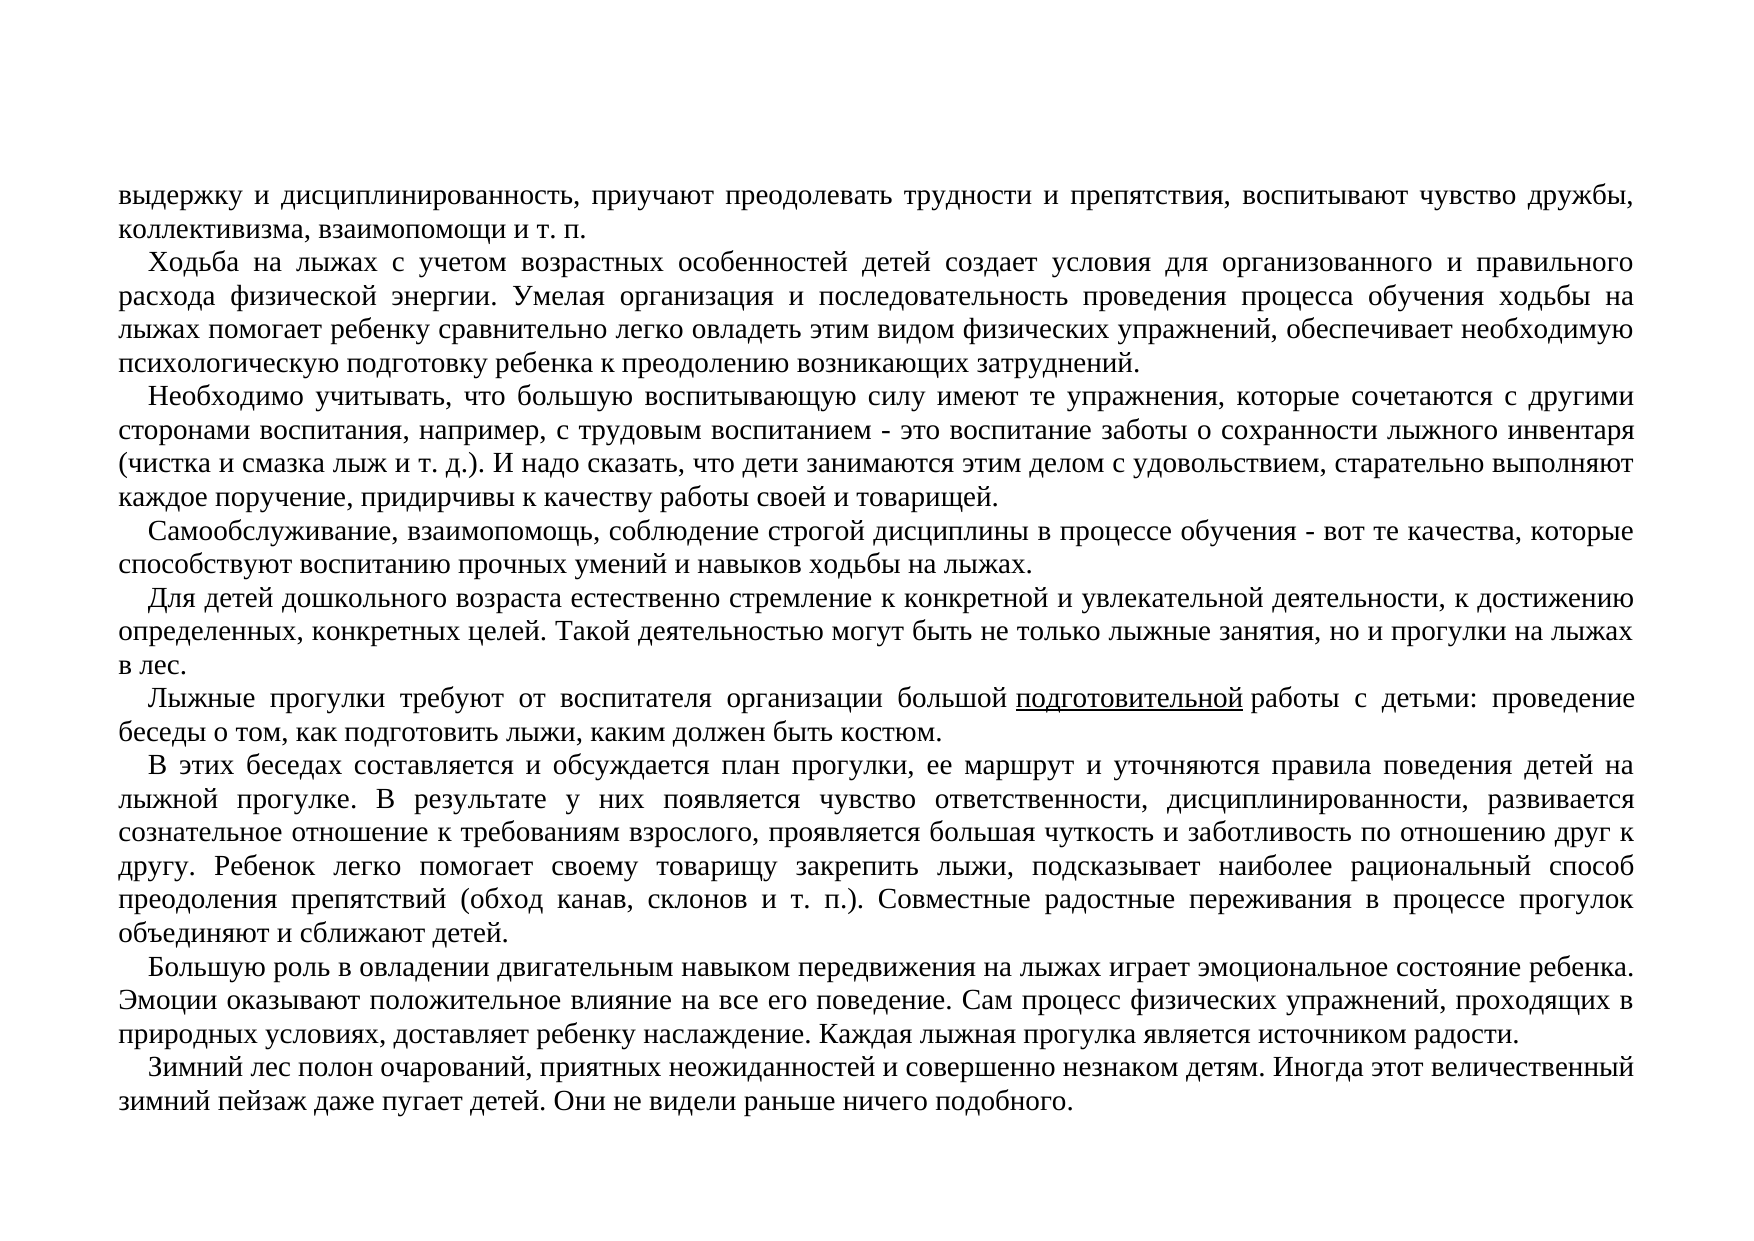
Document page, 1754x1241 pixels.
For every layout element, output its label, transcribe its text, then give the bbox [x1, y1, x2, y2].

text Лыжные прогулки требуют от воспитателя организации большой подготовительной работы с детьми: проведение беседы о том, как подготовить лыжи, каким должен быть костюм. [118, 680, 1636, 747]
text Зимний лес полон очарований, приятных неожиданностей и совершенно незнаком детям. Иногда этот величественный зимний пейзаж даже пугает детей. Они не видели раньше ничего подобного. [118, 1049, 1636, 1116]
text Большую роль в овладении двигательным навыком передвижения на лыжах играет эмоциональное состояние ребенка. Эмоции оказывают положительное влияние на все его поведение. Сам процесс физических упражнений, проходящих в природных условиях, доставляет ребенку наслаждение. Каждая лыжная прогулка является источником радости. [118, 949, 1636, 1049]
text Для детей дошкольного возраста естественно стремление к конкретной и увлекательной деятельности, к достижению определенных, конкретных целей. Такой деятельностью могут быть не только лыжные занятия, но и прогулки на лыжах в лес. [118, 580, 1636, 680]
text Необходимо учитывать, что большую воспитывающую силу имеют те упражнения, которые сочетаются с другими сторонами воспитания, например, с трудовым воспитанием - это воспитание заботы о сохранности лыжного инвентаря (чистка и смазка лыж и т. д.). И надо сказать, что дети занимаются этим делом с удовольствием, старательно выполняют каждое поручение, придирчивы к качеству работы своей и товарищей. [118, 378, 1636, 513]
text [118, 177, 1636, 244]
text Самообслуживание, взаимопомощь, соблюдение строгой дисциплины в процессе обучения - вот те качества, которые способствуют воспитанию прочных умений и навыков ходьбы на лыжах. [118, 513, 1636, 580]
text В этих беседах составляется и обсуждается план прогулки, ее маршрут и уточняются правила поведения детей на лыжной прогулке. В результате у них появляется чувство ответственности, дисциплинированности, развивается сознательное отношение к требованиям взрослого, проявляется большая чуткость и заботливость по отношению друг к другу. Ребенок легко помогает своему товарищу закрепить лыжи, подсказывает наиболее рациональный способ преодоления препятствий (обход канав, склонов и т. п.). Совместные радостные переживания в процессе прогулок объединяют и сближают детей. [118, 747, 1636, 949]
text Ходьба на лыжах с учетом возрастных особенностей детей создает условия для организованного и правильного расхода физической энергии. Умелая организация и последовательность проведения процесса обучения ходьбы на лыжах помогает ребенку сравнительно легко овладеть этим видом физических упражнений, обеспечивает необходимую психологическую подготовку ребенка к преодолению возникающих затруднений. [118, 244, 1636, 378]
